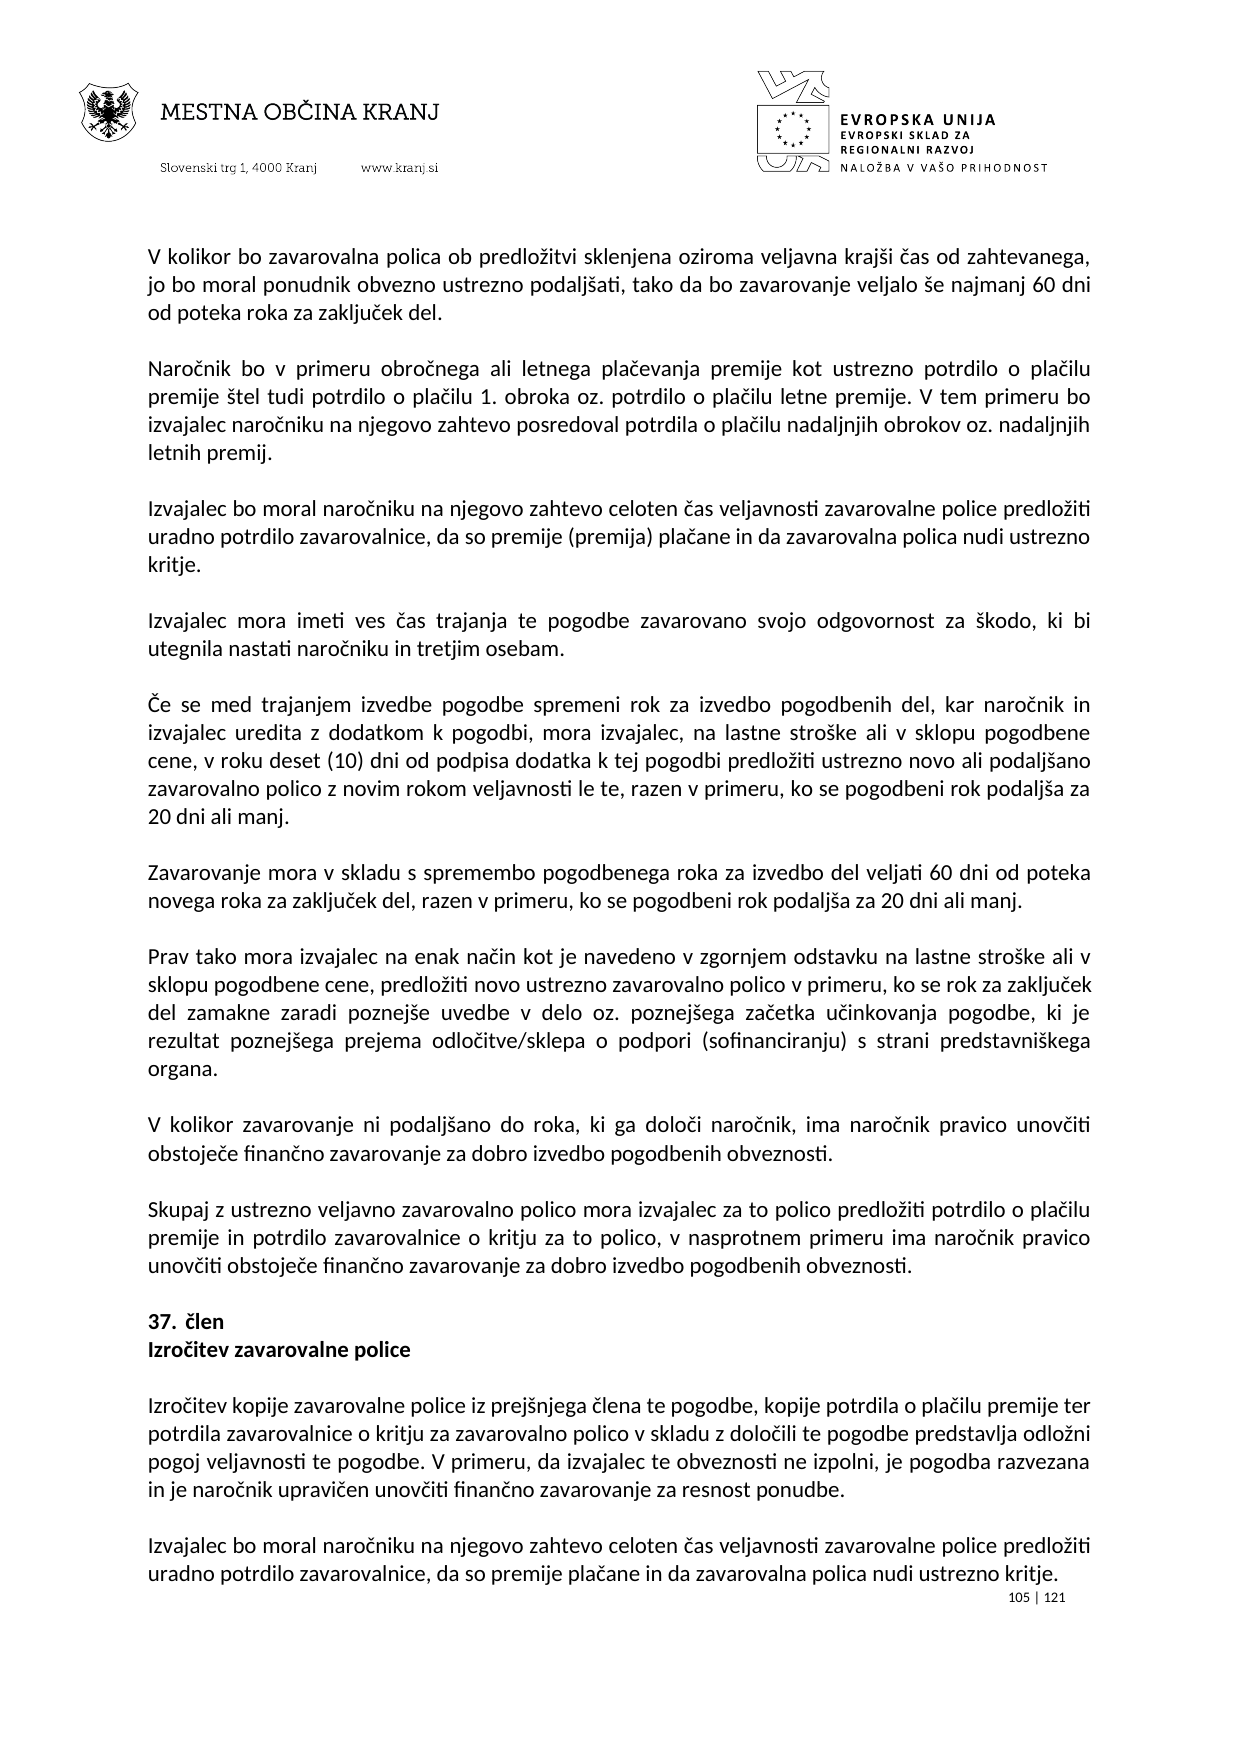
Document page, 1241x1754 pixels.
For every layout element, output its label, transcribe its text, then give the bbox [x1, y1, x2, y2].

text V kolikor bo zavarovalna polica ob predložitvi sklenjena oziroma veljavna krajši čas od zahtevanega, jo bo moral ponudnik obvezno ustrezno podaljšati, tako da bo zavarovanje veljalo še najmanj 60 dni od poteka roka za zaključek del. [148, 242, 1092, 326]
text Izvajalec mora imeti ves čas trajanja te pogodbe zavarovano svojo odgovornost za škodo, ki bi utegnila nastati naročniku in tretjim osebam. [148, 606, 1092, 662]
text Če se med trajanjem izvedbe pogodbe spremeni rok za izvedbo pogodbenih del, kar naročnik in izvajalec uredita z dodatkom k pogodbi, mora izvajalec, na lastne stroške ali v sklopu pogodbene cene, v roku deset (10) dni od podpisa dodatka k tej pogodbi predložiti ustrezno novo ali podaljšano zavarovalno polico z novim rokom veljavnosti le te, razen v primeru, ko se pogodbeni rok podaljša za 20 dni ali manj. [148, 690, 1092, 830]
text Izvajalec bo moral naročniku na njegovo zahtevo celoten čas veljavnosti zavarovalne police predložiti uradno potrdilo zavarovalnice, da so premije (premija) plačane in da zavarovalna polica nudi ustrezno kritje. [148, 494, 1092, 578]
text Izročitev kopije zavarovalne police iz prejšnjega člena te pogodbe, kopije potrdila o plačilu premije ter potrdila zavarovalnice o kritju za zavarovalno polico v skladu z določili te pogodbe predstavlja odložni pogoj veljavnosti te pogodbe. V primeru, da izvajalec te obveznosti ne izpolni, je pogodba razvezana in je naročnik upravičen unovčiti finančno zavarovanje za resnost ponudbe. [148, 1391, 1092, 1503]
list člen [148, 1307, 1092, 1335]
text Izvajalec bo moral naročniku na njegovo zahtevo celoten čas veljavnosti zavarovalne police predložiti uradno potrdilo zavarovalnice, da so premije plačane in da zavarovalna polica nudi ustrezno kritje. [148, 1531, 1092, 1587]
text Izročitev zavarovalne police [148, 1335, 1092, 1363]
text Prav tako mora izvajalec na enak način kot je navedeno v zgornjem odstavku na lastne stroške ali v sklopu pogodbene cene, predložiti novo ustrezno zavarovalno polico v primeru, ko se rok za zaključek del zamakne zaradi poznejše uvedbe v delo oz. poznejšega začetka učinkovanja pogodbe, ki je rezultat poznejšega prejema odločitve/sklepa o podpori (sofinanciranju) s strani predstavniškega organa. [148, 942, 1092, 1083]
text Skupaj z ustrezno veljavno zavarovalno polico mora izvajalec za to polico predložiti potrdilo o plačilu premije in potrdilo zavarovalnice o kritju za to polico, v nasprotnem primeru ima naročnik pravico unovčiti obstoječe finančno zavarovanje za dobro izvedbo pogodbenih obveznosti. [148, 1195, 1092, 1279]
text Naročnik bo v primeru obročnega ali letnega plačevanja premije kot ustrezno potrdilo o plačilu premije štel tudi potrdilo o plačilu 1. obroka oz. potrdilo o plačilu letne premije. V tem primeru bo izvajalec naročniku na njegovo zahtevo posredoval potrdila o plačilu nadaljnjih obrokov oz. nadaljnjih letnih premij. [148, 354, 1092, 466]
text V kolikor zavarovanje ni podaljšano do roka, ki ga določi naročnik, ima naročnik pravico unovčiti obstoječe finančno zavarovanje za dobro izvedbo pogodbenih obveznosti. [148, 1111, 1092, 1167]
picture [0, 0, 1224, 231]
text Zavarovanje mora v skladu s spremembo pogodbenega roka za izvedbo del veljati 60 dni od poteka novega roka za zaključek del, razen v primeru, ko se pogodbeni rok podaljša za 20 dni ali manj. [148, 858, 1092, 914]
